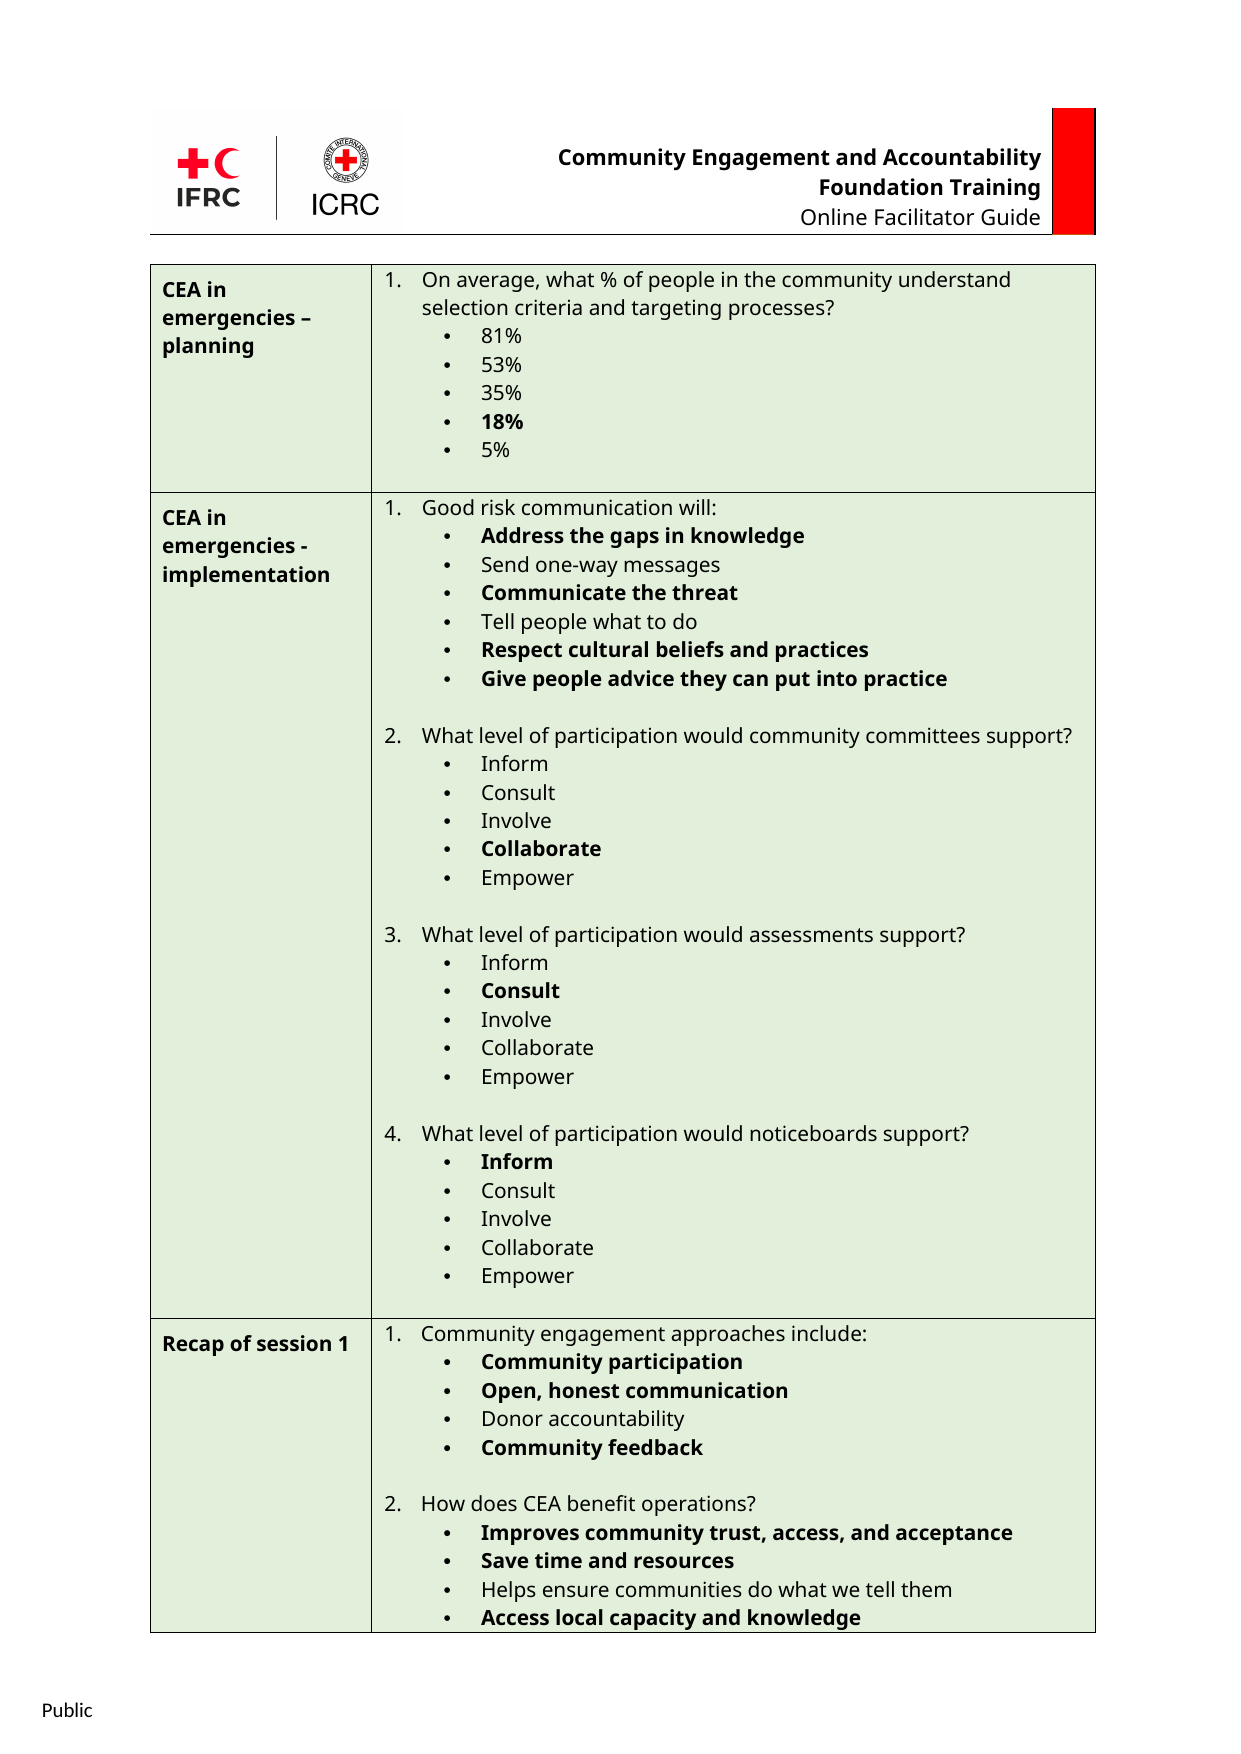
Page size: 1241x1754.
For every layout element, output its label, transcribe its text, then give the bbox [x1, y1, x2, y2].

table_cell Recap of session 1 [151, 1319, 371, 1632]
picture [150, 109, 404, 234]
table_cell CEA in emergencies - implementation [151, 493, 371, 1318]
table_cell CEA in emergencies – planning [151, 265, 371, 492]
table_cell On average, what % of people in the community understand selection criteria and targeting processes? 81% 53% 35% 18% 5% [372, 265, 1095, 492]
table_cell Good risk communication will: Address the gaps in knowledge Send one-way messages Communicate the threat Tell people what to do Respect cultural beliefs and practices Give people advice they can put into practice What level of participation would community committees support? Inform Consult Involve Collaborate Empower What level of participation would assessments support? Inform Consult Involve Collaborate Empower What level of participation would noticeboards support? Inform Consult Involve Collaborate Empower [372, 493, 1095, 1318]
